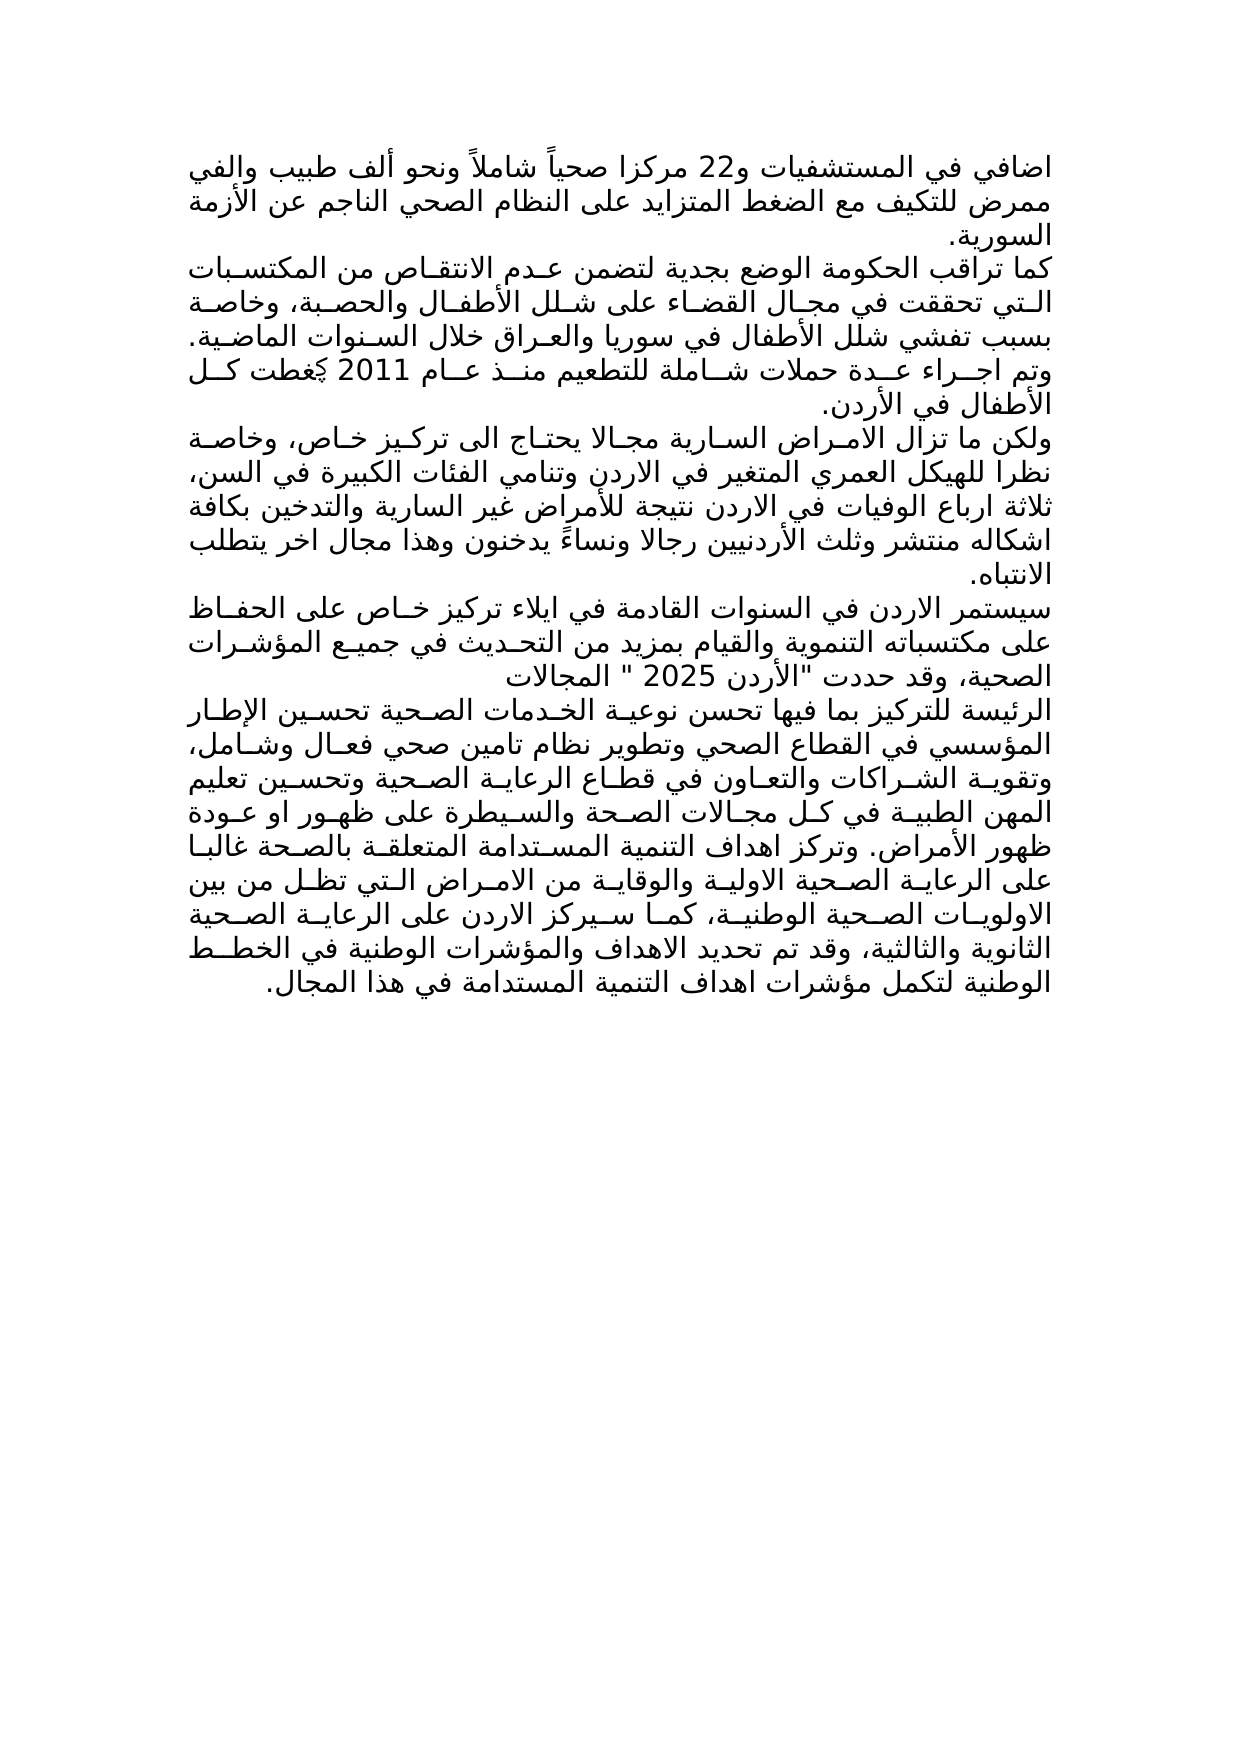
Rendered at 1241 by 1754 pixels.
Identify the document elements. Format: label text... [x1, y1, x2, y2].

text الرئيسة للتركيز بما فيها تحسن نوعية الخدمات الصحية تحسين الإطار المؤسسي في القطاع الصحي وتطوير نظام تامين صحي فعال وشامل، وتقوية الشراكات والتعاون في قطاع الرعاية الصحية وتحسين تعليم المهن الطبية في كل مجالات الصحة والسيطرة على ظهور او عودة ظهور الأمراض. وتركز اهداف التنمية المستدامة المتعلقة بالصحة غالبا على الرعاية الصحية الاولية والوقاية من الامراض التي تظل من بين الاولويات الصحية الوطنية، كما سيركز الاردن على الرعاية الصحية الثانوية والثالثية، وقد تم تحديد الاهداف والمؤشرات الوطنية في الخطط الوطنية لتكمل مؤشرات اهداف التنمية المستدامة في هذا المجال. [187, 693, 1053, 999]
text كما تراقب الحكومة الوضع بجدية لتضمن عدم الانتقاص من المكتسبات التي تحققت في مجال القضاء على شلل الأطفال والحصبة، وخاصة بسبب تفشي شلل الأطفال في سوريا والعراق خلال السنوات الماضية. وتم اجراء عدة حملات شاملة للتطعيم منذ عام 2011 ؼغطت كل الأطفال في الأردن. [187, 252, 1053, 422]
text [187, 150, 1053, 252]
text ولكن ما تزال الامراض السارية مجالا يحتاج الى تركيز خاص، وخاصة نظرا للهيكل العمري المتغير في الاردن وتنامي الفئات الكبيرة في السن، ثلاثة ارباع الوفيات في الاردن نتيجة للأمراض غير السارية والتدخين بكافة اشكاله منتشر وثلث الأردنيين رجالا ونساءً يدخنون وهذا مجال اخر يتطلب الانتباه. [187, 422, 1053, 591]
text سيستمر الاردن في السنوات القادمة في ايلاء تركيز خاص على الحفاظ على مكتسباته التنموية والقيام بمزيد من التحديث في جميع المؤشرات الصحية، وقد حددت "الأردن 2025 " المجالات [187, 591, 1053, 693]
